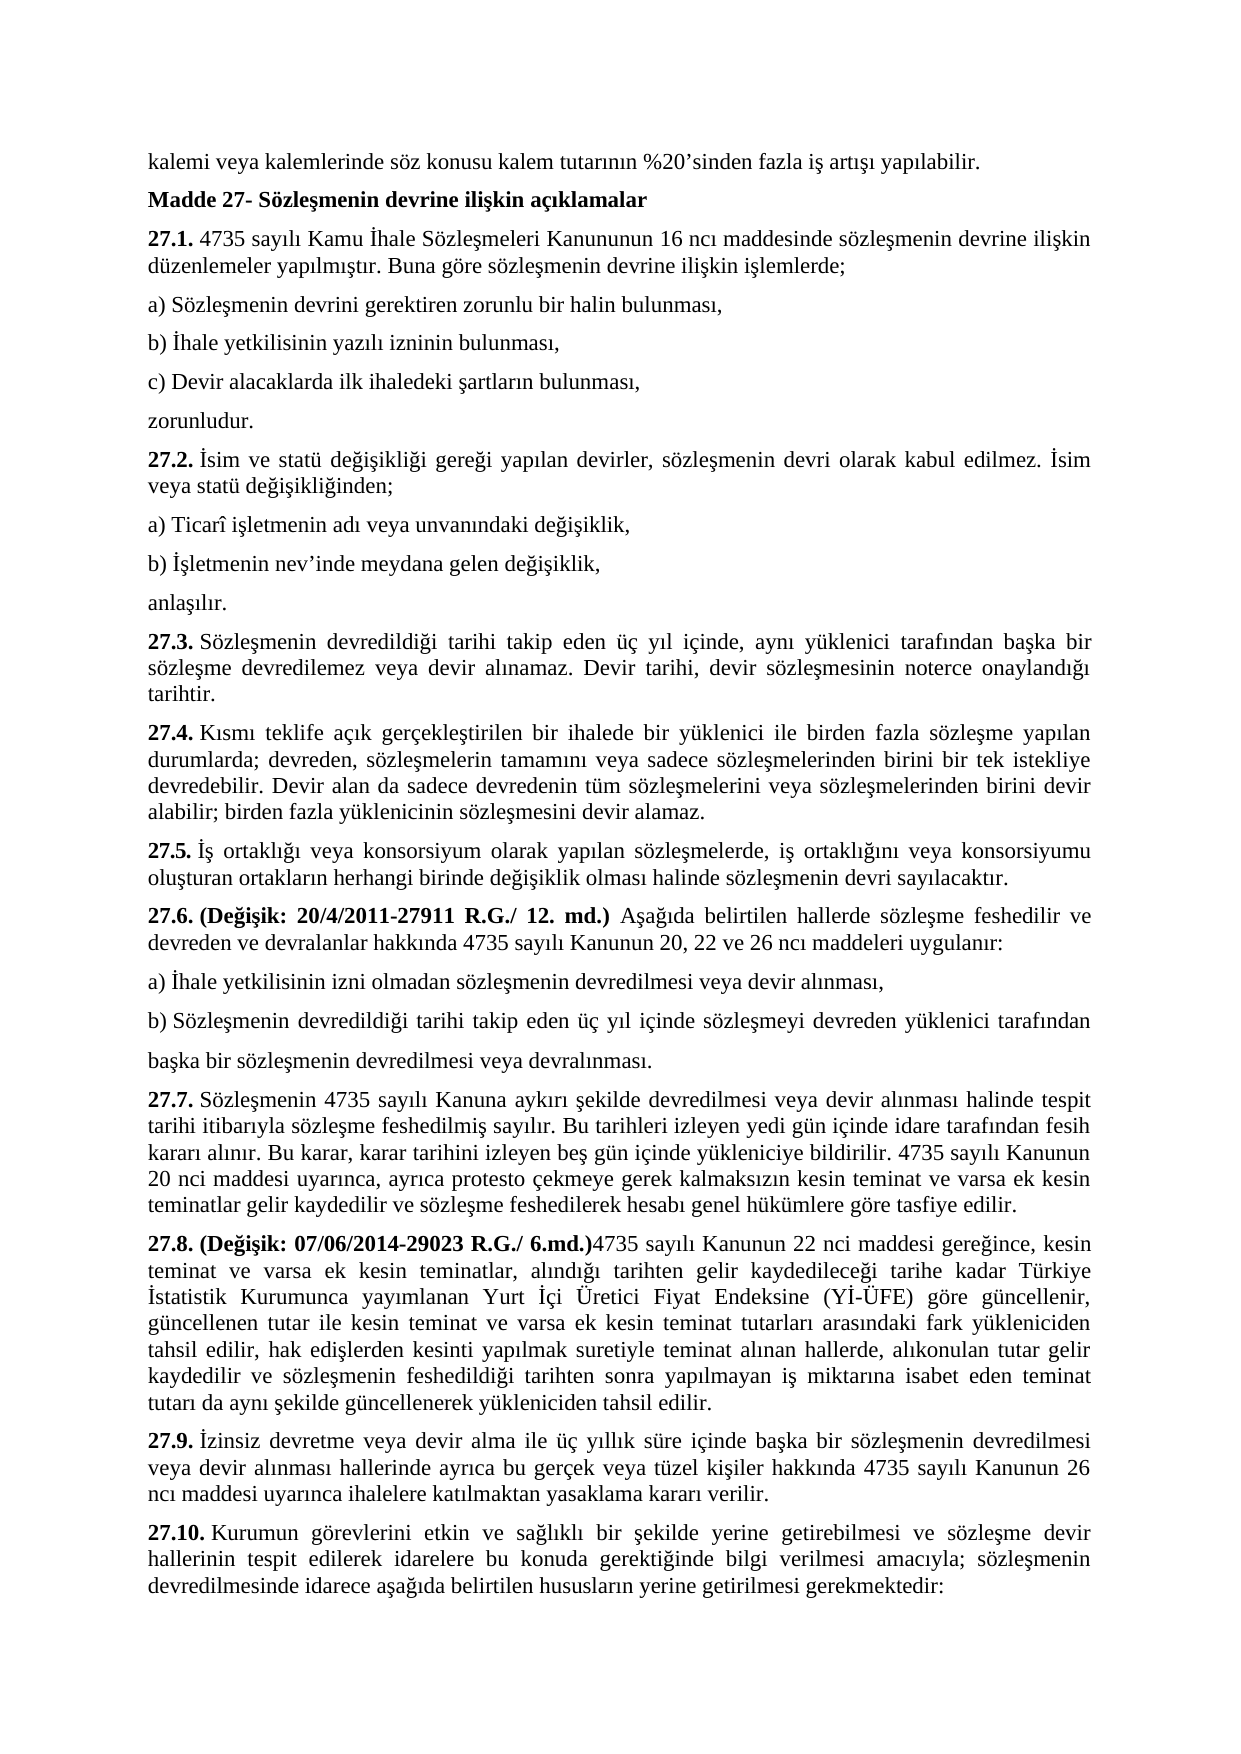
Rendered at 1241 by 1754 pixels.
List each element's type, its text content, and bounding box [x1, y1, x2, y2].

text 27.9. İzinsiz devretme veya devir alma ile üç yıllık süre içinde başka bir sözleşmenin devredilmesi veya devir alınması hallerinde ayrıca bu gerçek veya tüzel kişiler hakkında 4735 sayılı Kanunun 26 ncı maddesi uyarınca ihalelere katılmaktan yasaklama kararı verilir. [148, 1427, 1092, 1506]
text 27.2. İsim ve statü değişikliği gereği yapılan devirler, sözleşmenin devri olarak kabul edilmez. İsim veya statü değişikliğinden; [148, 446, 1092, 499]
text 27.3. Sözleşmenin devredildiği tarihi takip eden üç yıl içinde, aynı yüklenici tarafından başka bir sözleşme devredilemez veya devir alınamaz. Devir tarihi, devir sözleşmesinin noterce onaylandığı tarihtir. [148, 628, 1092, 707]
text 27.5. İş ortaklığı veya konsorsiyum olarak yapılan sözleşmelerde, iş ortaklığını veya konsorsiyumu oluşturan ortakların herhangi birinde değişiklik olması halinde sözleşmenin devri sayılacaktır. [148, 837, 1092, 890]
text 27.6. (Değişik: 20/4/2011-27911 R.G./ 12. md.) Aşağıda belirtilen hallerde sözleşme feshedilir ve devreden ve devralanlar hakkında 4735 sayılı Kanunun 20, 22 ve 26 ncı maddeleri uygulanır: [148, 902, 1092, 955]
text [148, 148, 1092, 174]
text zorunludur. [148, 407, 1092, 433]
text 27.10. Kurumun görevlerini etkin ve sağlıklı bir şekilde yerine getirebilmesi ve sözleşme devir hallerinin tespit edilerek idarelere bu konuda gerektiğinde bilgi verilmesi amacıyla; sözleşmenin devredilmesinde idarece aşağıda belirtilen hususların yerine getirilmesi gerekmektedir: [148, 1519, 1092, 1598]
text 27.8. (Değişik: 07/06/2014-29023 R.G./ 6.md.)4735 sayılı Kanunun 22 nci maddesi gereğince, kesin teminat ve varsa ek kesin teminatlar, alındığı tarihten gelir kaydedileceği tarihe kadar Türkiye İstatistik Kurumunca yayımlanan Yurt İçi Üretici Fiyat Endeksine (Yİ-ÜFE) göre güncellenir, güncellenen tutar ile kesin teminat ve varsa ek kesin teminat tutarları arasındaki fark yükleniciden tahsil edilir, hak edişlerden kesinti yapılmak suretiyle teminat alınan hallerde, alıkonulan tutar gelir kaydedilir ve sözleşmenin feshedildiği tarihten sonra yapılmayan iş miktarına isabet eden teminat tutarı da aynı şekilde güncellenerek yükleniciden tahsil edilir. [148, 1230, 1092, 1415]
text 27.7. Sözleşmenin 4735 sayılı Kanuna aykırı şekilde devredilmesi veya devir alınması halinde tespit tarihi itibarıyla sözleşme feshedilmiş sayılır. Bu tarihleri izleyen yedi gün içinde idare tarafından fesih kararı alınır. Bu karar, karar tarihini izleyen beş gün içinde yükleniciye bildirilir. 4735 sayılı Kanunun 20 nci maddesi uyarınca, ayrıca protesto çekmeye gerek kalmaksızın kesin teminat ve varsa ek kesin teminatlar gelir kaydedilir ve sözleşme feshedilerek hesabı genel hükümlere göre tasfiye edilir. [148, 1086, 1092, 1218]
text c) Devir alacaklarda ilk ihaledeki şartların bulunması, [148, 368, 1092, 395]
text a) Sözleşmenin devrini gerektiren zorunlu bir halin bulunması, [148, 291, 1092, 317]
text 27.1. 4735 sayılı Kamu İhale Sözleşmeleri Kanununun 16 ncı maddesinde sözleşmenin devrine ilişkin düzenlemeler yapılmıştır. Buna göre sözleşmenin devrine ilişkin işlemlerde; [148, 225, 1092, 278]
text b) İhale yetkilisinin yazılı izninin bulunması, [148, 329, 1092, 356]
text Madde 27- Sözleşmenin devrine ilişkin açıklamalar [148, 187, 1092, 213]
text 27.4. Kısmı teklife açık gerçekleştirilen bir ihalede bir yüklenici ile birden fazla sözleşme yapılan durumlarda; devreden, sözleşmelerin tamamını veya sadece sözleşmelerinden birini bir tek istekliye devredebilir. Devir alan da sadece devredenin tüm sözleşmelerini veya sözleşmelerinden birini devir alabilir; birden fazla yüklenicinin sözleşmesini devir alamaz. [148, 719, 1092, 825]
text a) İhale yetkilisinin izni olmadan sözleşmenin devredilmesi veya devir alınması, [148, 968, 1092, 994]
text a) Ticarî işletmenin adı veya unvanındaki değişiklik, [148, 511, 1092, 538]
text b) İşletmenin nev’inde meydana gelen değişiklik, [148, 550, 1092, 576]
text anlaşılır. [148, 589, 1092, 615]
text b) Sözleşmenin devredildiği tarihi takip eden üç yıl içinde sözleşmeyi devreden yüklenici tarafından başka bir sözleşmenin devredilmesi veya devralınması. [148, 1007, 1092, 1073]
